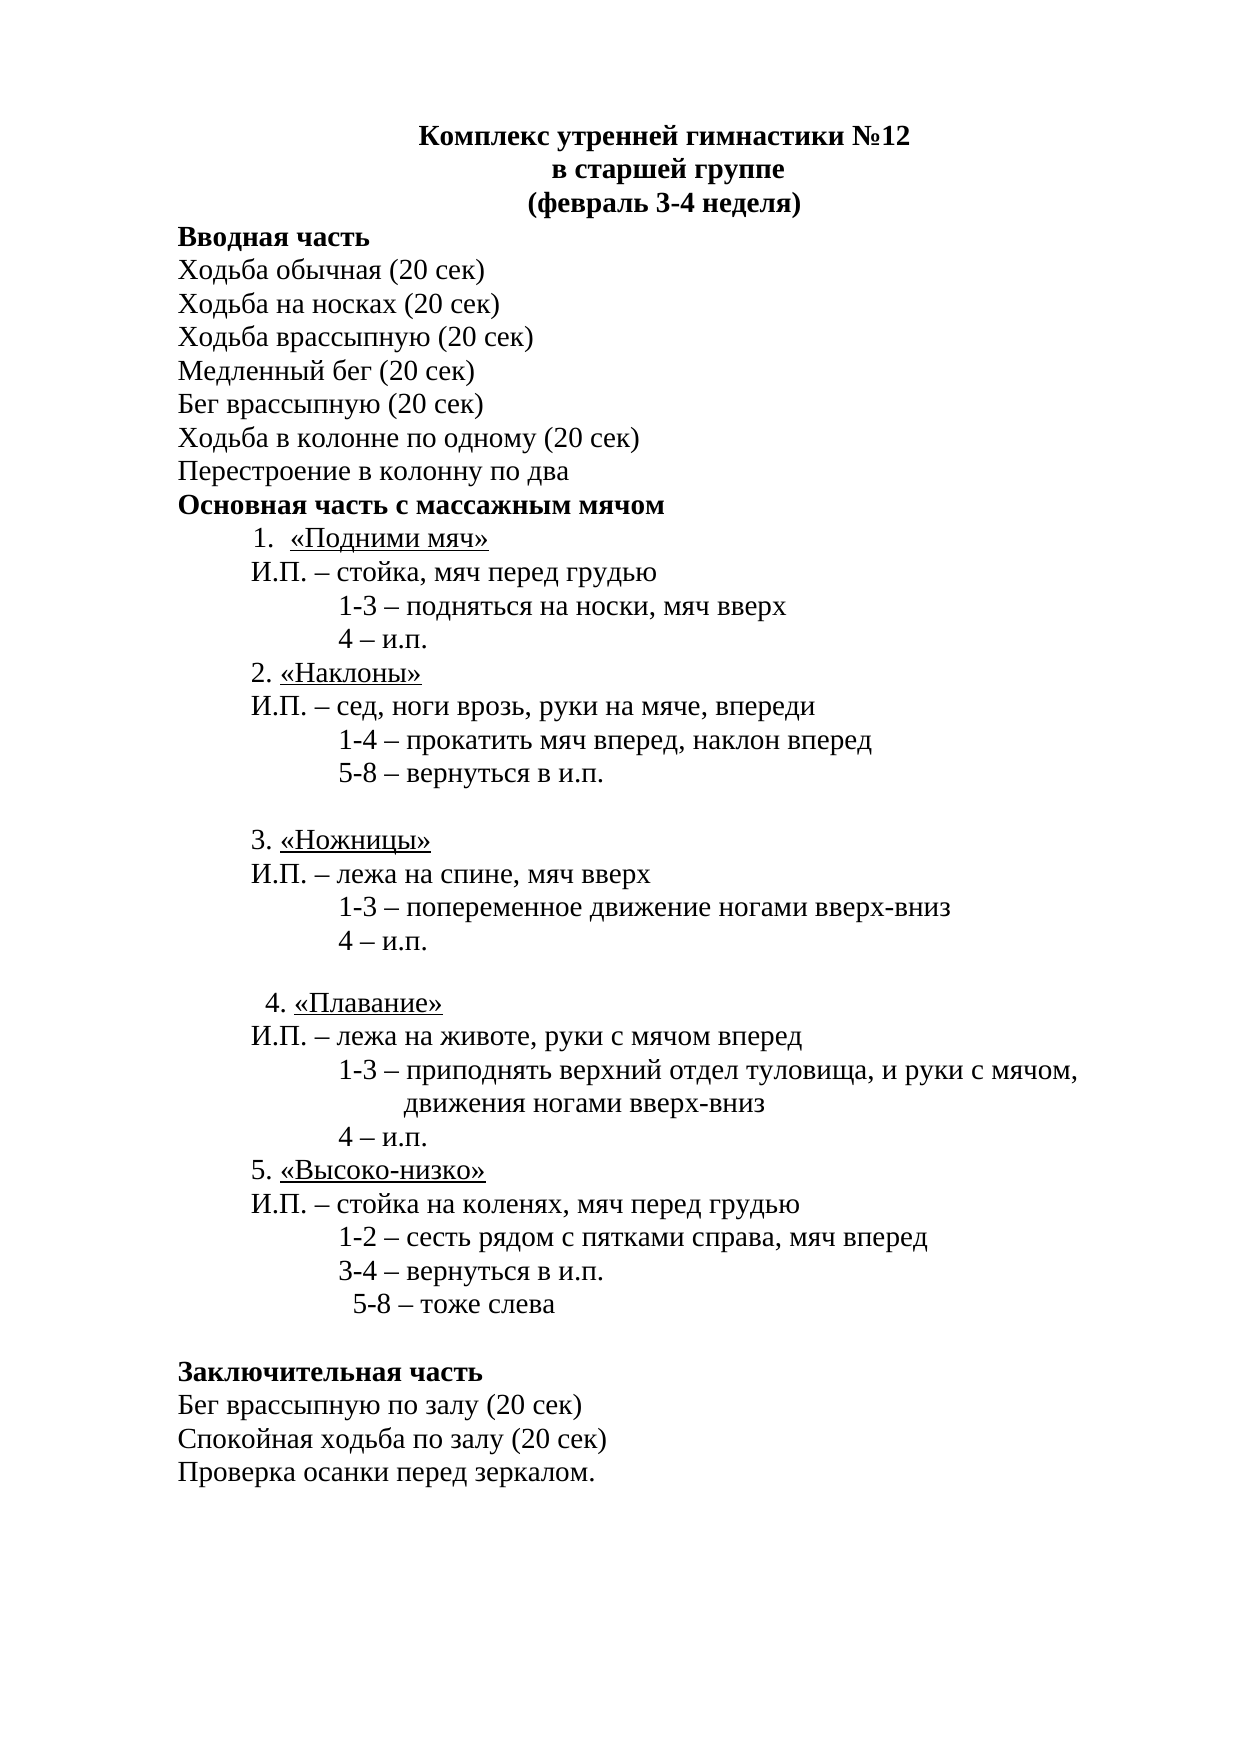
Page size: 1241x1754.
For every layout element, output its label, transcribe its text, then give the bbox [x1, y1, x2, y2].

text Бег врассыпную по залу (20 сек) [177, 1387, 1152, 1421]
text 3-4 – вернуться в и.п. [251, 1253, 1152, 1287]
text Ходьба обычная (20 сек) [177, 252, 1152, 286]
text Спокойная ходьба по залу (20 сек) [177, 1421, 1152, 1454]
text 1-2 – сесть рядом с пятками справа, мяч вперед [251, 1219, 1152, 1253]
text 3. «Ножницы» [251, 822, 1152, 856]
text 1-3 – приподнять верхний отдел туловища, и руки с мячом, [251, 1052, 1152, 1085]
text 5-8 – вернуться в и.п. [251, 755, 1152, 789]
text Перестроение в колонну по два [177, 453, 1152, 487]
text 1-4 – прокатить мяч вперед, наклон вперед [251, 722, 1152, 755]
text И.П. – стойка на коленях, мяч перед грудью [251, 1186, 1152, 1219]
text 4 – и.п. [251, 621, 1152, 655]
text движения ногами вверх-вниз [251, 1085, 1152, 1119]
text 2. «Наклоны» [251, 655, 1152, 688]
text Медленный бег (20 сек) [177, 353, 1152, 386]
text И.П. – лежа на животе, руки с мячом вперед [251, 1018, 1152, 1052]
text Ходьба врассыпную (20 сек) [177, 319, 1152, 353]
text 1-3 – попеременное движение ногами вверх-вниз [251, 889, 1152, 923]
text Ходьба в колонне по одному (20 сек) [177, 420, 1152, 453]
text Основная часть с массажным мячом [177, 487, 1152, 521]
text 4 – и.п. [251, 1119, 1152, 1152]
text 4. «Плавание» [177, 985, 1152, 1018]
text И.П. – сед, ноги врозь, руки на мяче, впереди [251, 688, 1152, 722]
text Комплекс утренней гимнастики №12 [177, 118, 1152, 152]
text 5-8 – тоже слева [177, 1287, 1152, 1320]
text 5. «Высоко-низко» [251, 1152, 1152, 1186]
list «Подними мяч» [252, 521, 1152, 554]
text Вводная часть [177, 219, 1152, 252]
text 1-3 – подняться на носки, мяч вверх [251, 588, 1152, 621]
text И.П. – стойка, мяч перед грудью [251, 554, 1152, 588]
text Бег врассыпную (20 сек) [177, 386, 1152, 420]
text Ходьба на носках (20 сек) [177, 286, 1152, 319]
text Заключительная часть [177, 1354, 1152, 1387]
text И.П. – лежа на спине, мяч вверх [251, 856, 1152, 889]
text в старшей группе [177, 152, 1152, 185]
text (февраль 3-4 неделя) [177, 185, 1152, 219]
text Проверка осанки перед зеркалом. [177, 1454, 1152, 1488]
text 4 – и.п. [251, 923, 1152, 957]
